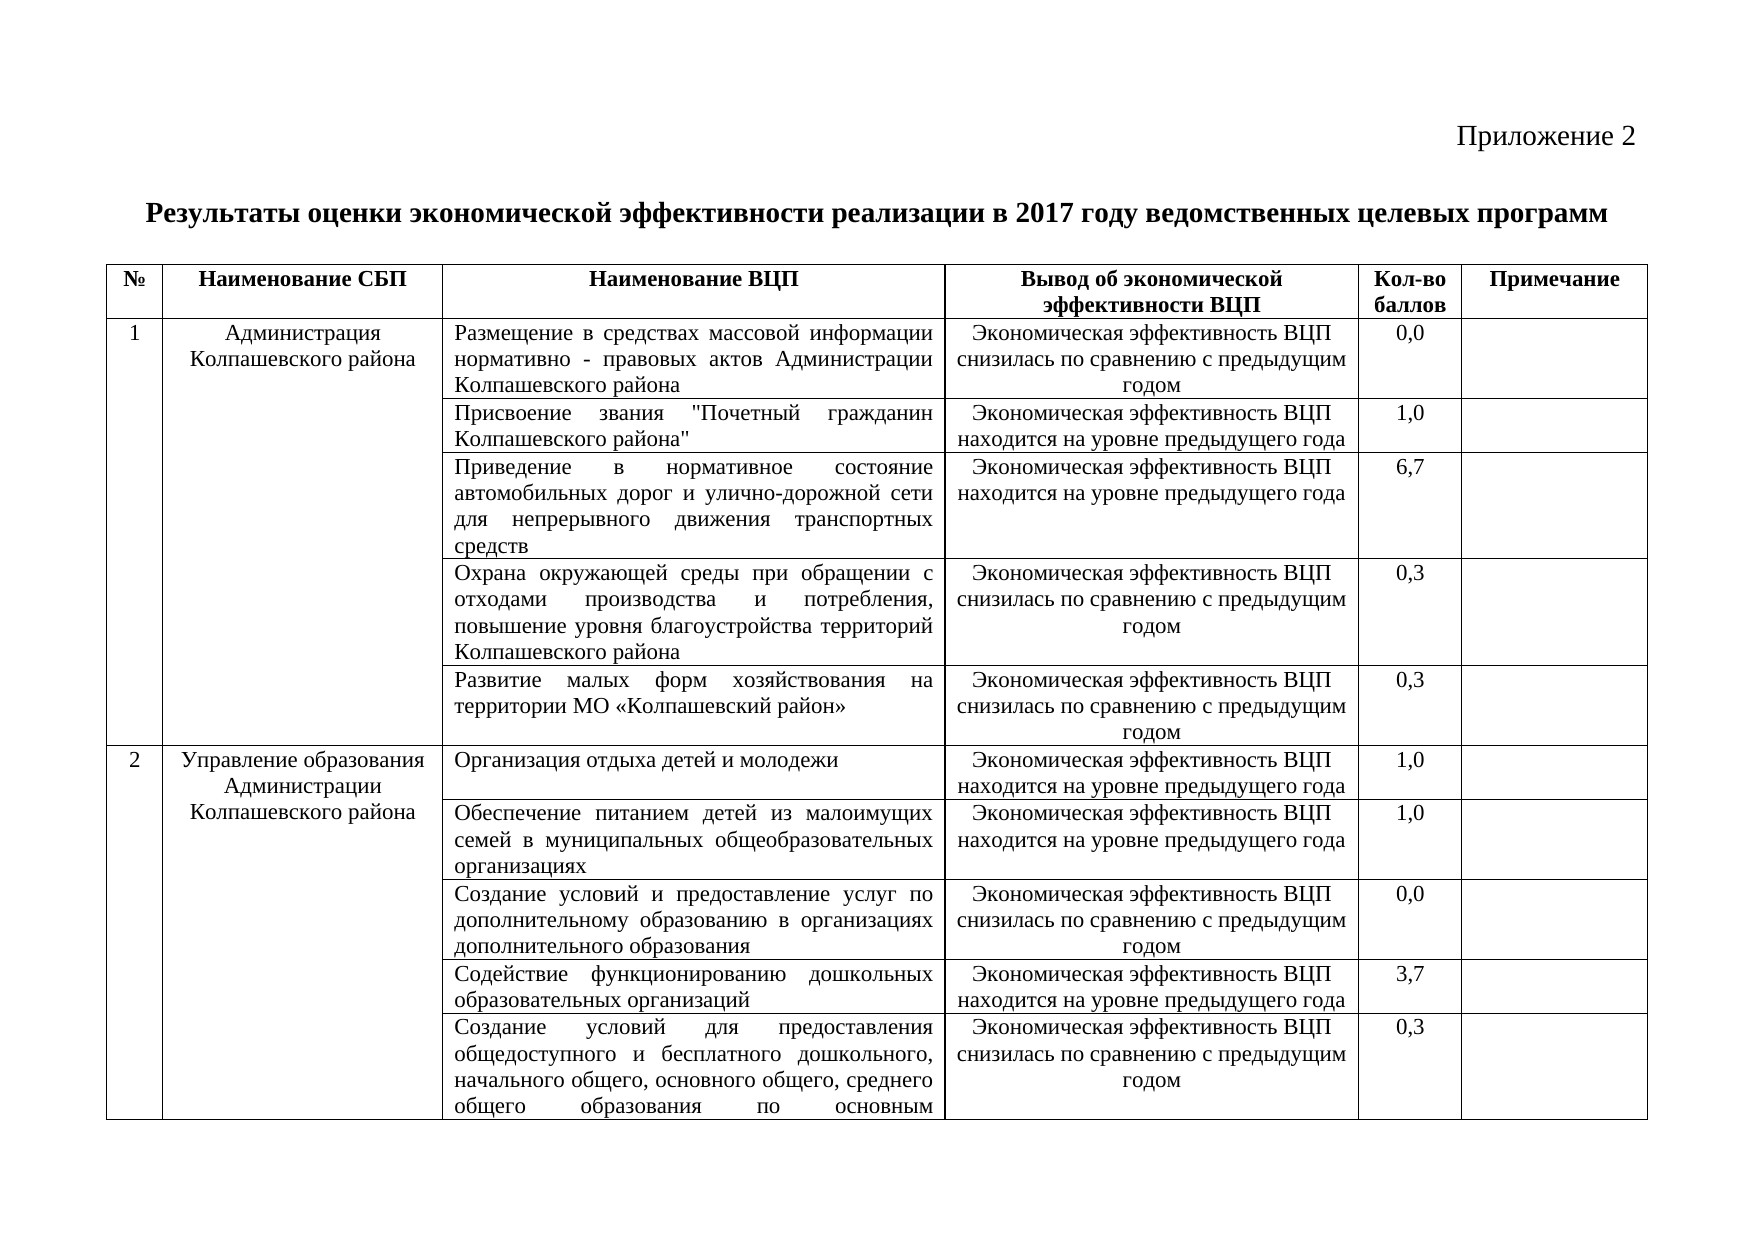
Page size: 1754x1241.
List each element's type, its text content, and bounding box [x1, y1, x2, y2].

table_cell 3,7 [1359, 960, 1461, 1012]
table_cell [1462, 399, 1647, 452]
table_cell Экономическая эффективность ВЦП находится на уровне предыдущего года [946, 800, 1358, 878]
table_cell [1462, 880, 1647, 959]
table_header Примечание [1462, 265, 1647, 318]
table_cell [1462, 1014, 1647, 1119]
table_cell [1462, 559, 1647, 664]
table_cell [1462, 453, 1647, 558]
table_cell Экономическая эффективность ВЦП снизилась по сравнению с предыдущим годом [946, 319, 1358, 398]
table_cell Охрана окружающей среды при обращении с отходами производства и потребления, повышение уровня благоустройства территорий Колпашевского района [443, 559, 944, 664]
table_cell 0,3 [1359, 559, 1461, 664]
table_cell 1,0 [1359, 746, 1461, 798]
table_cell [1462, 746, 1647, 798]
table_cell 1 [107, 319, 162, 745]
table_cell [1462, 319, 1647, 398]
table_cell 1,0 [1359, 399, 1461, 452]
table_cell [1462, 800, 1647, 878]
table_cell 6,7 [1359, 453, 1461, 558]
table_cell 2 [107, 746, 162, 1119]
table_cell Обеспечение питанием детей из малоимущих семей в муниципальных общеобразовательных организациях [443, 800, 944, 878]
table_cell [1462, 960, 1647, 1012]
table_cell 1,0 [1359, 800, 1461, 878]
table_cell Экономическая эффективность ВЦП находится на уровне предыдущего года [946, 960, 1358, 1012]
table_cell 0,0 [1359, 319, 1461, 398]
table_cell Экономическая эффективность ВЦП находится на уровне предыдущего года [946, 746, 1358, 798]
table_header Наименование СБП [163, 265, 442, 318]
table_cell 0,0 [1359, 880, 1461, 959]
table_cell Экономическая эффективность ВЦП находится на уровне предыдущего года [946, 453, 1358, 558]
text Результаты оценки экономической эффективности реализации в 2017 году ведомственных целевых программ [118, 195, 1636, 229]
table_header Вывод об экономической эффективности ВЦП [946, 265, 1358, 318]
table_cell [1462, 666, 1647, 745]
table_cell 0,3 [1359, 666, 1461, 745]
table_cell Приведение в нормативное состояние автомобильных дорог и улично-дорожной сети для непрерывного движения транспортных средств [443, 453, 944, 558]
text Приложение 2 [118, 118, 1636, 152]
table_header Наименование ВЦП [443, 265, 944, 318]
table_cell Управление образования Администрации Колпашевского района [163, 746, 442, 1119]
table_cell Экономическая эффективность ВЦП снизилась по сравнению с предыдущим годом [946, 666, 1358, 745]
table_cell Развитие малых форм хозяйствования на территории МО «Колпашевский район» [443, 666, 944, 745]
table_header № [107, 265, 162, 318]
table_cell Экономическая эффективность ВЦП снизилась по сравнению с предыдущим годом [946, 880, 1358, 959]
table_cell 0,3 [1359, 1014, 1461, 1119]
table_cell Экономическая эффективность ВЦП находится на уровне предыдущего года [946, 399, 1358, 452]
table_cell Присвоение звания "Почетный гражданин Колпашевского района" [443, 399, 944, 452]
table_header Кол-во баллов [1359, 265, 1461, 318]
table_cell Создание условий и предоставление услуг по дополнительному образованию в организациях дополнительного образования [443, 880, 944, 959]
table_cell Содействие функционированию дошкольных образовательных организаций [443, 960, 944, 1012]
table_cell Размещение в средствах массовой информации нормативно - правовых актов Администрации Колпашевского района [443, 319, 944, 398]
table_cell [443, 1014, 944, 1119]
table_cell Экономическая эффективность ВЦП снизилась по сравнению с предыдущим годом [946, 559, 1358, 664]
table_cell Администрация Колпашевского района [163, 319, 442, 745]
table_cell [946, 1014, 1358, 1119]
table_cell Организация отдыха детей и молодежи [443, 746, 944, 798]
